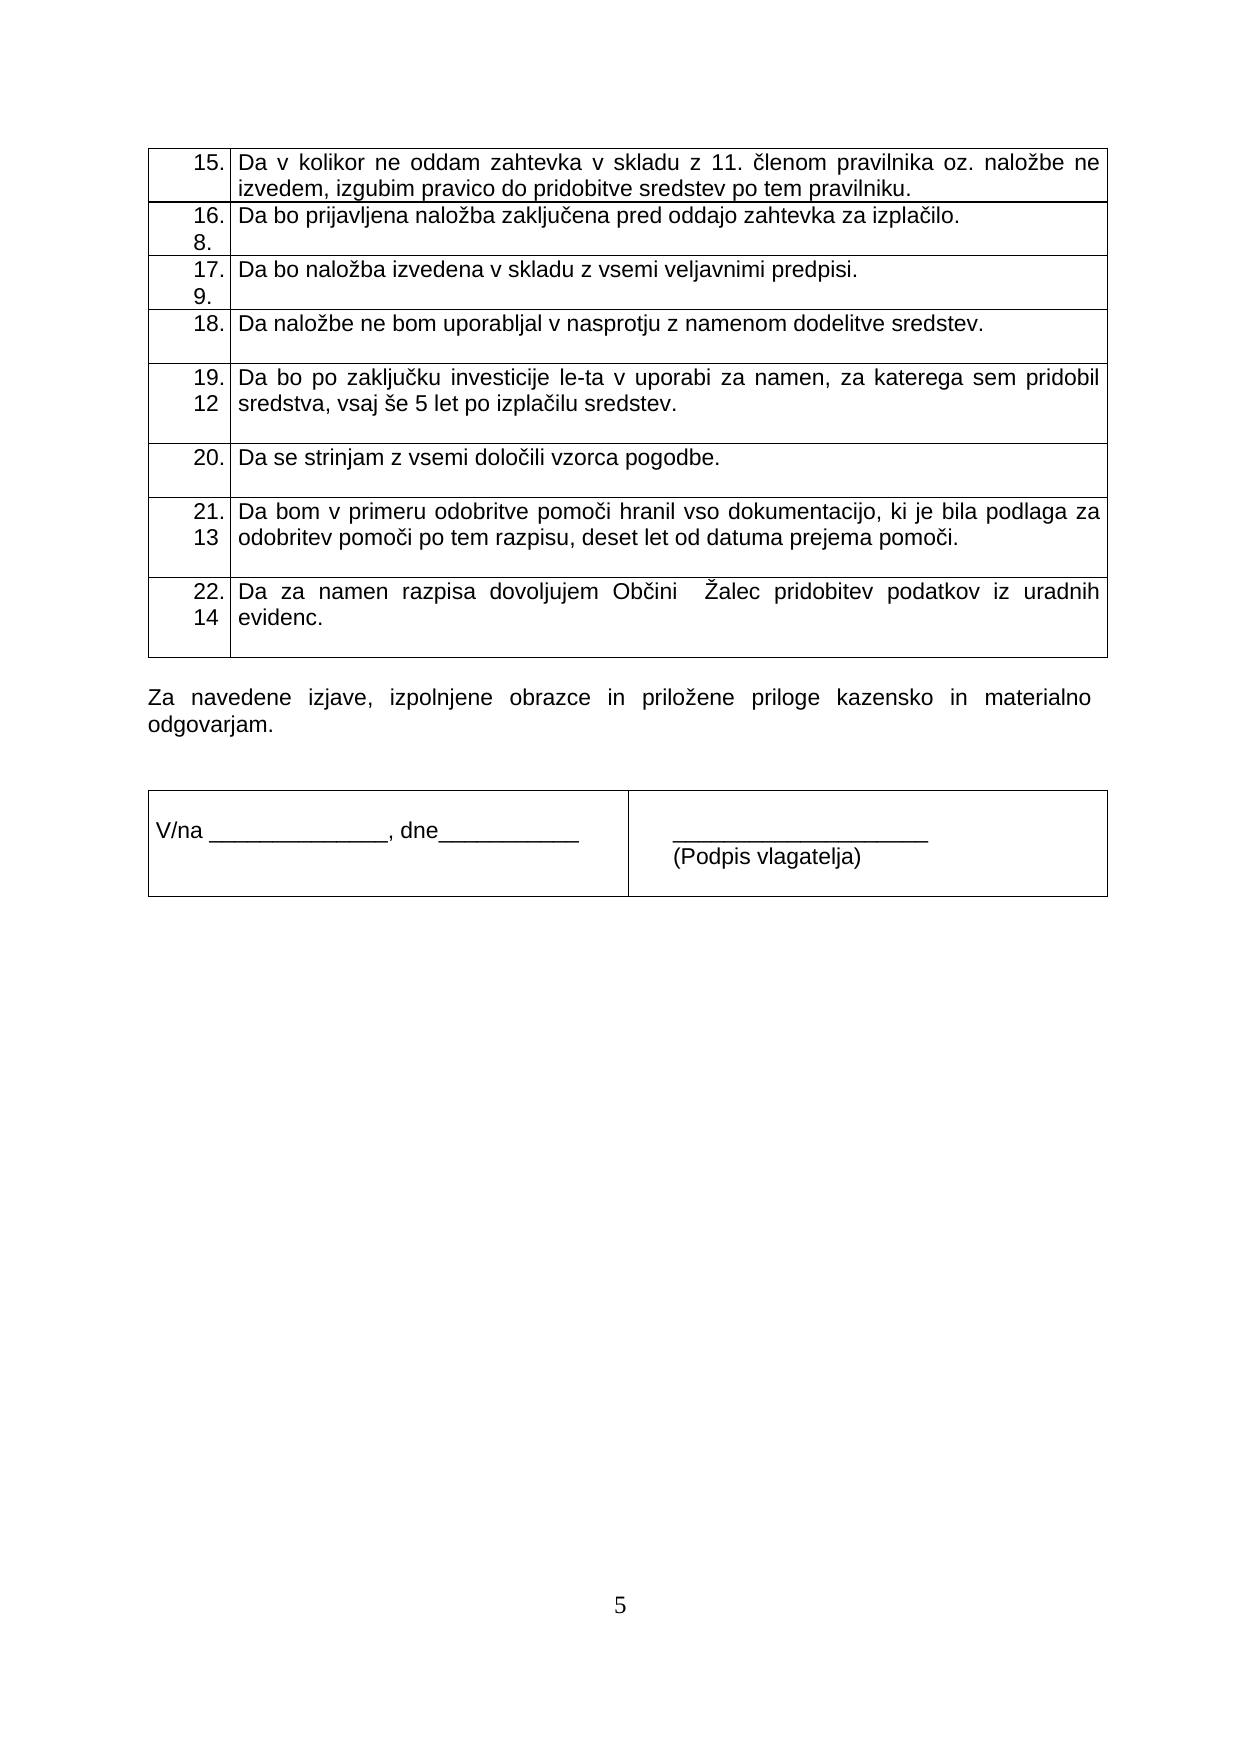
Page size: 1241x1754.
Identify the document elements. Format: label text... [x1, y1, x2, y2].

table_cell Da se strinjam z vsemi določili vzorca pogodbe. [231, 444, 1107, 497]
table_cell 12. [149, 364, 230, 443]
table_cell [149, 149, 230, 201]
table_cell Da naložbe ne bom uporabljal v nasprotju z namenom dodelitve sredstev. [231, 310, 1107, 363]
table_cell 8. [149, 203, 230, 255]
table_cell Da v kolikor ne oddam zahtevka v skladu z 11. členom pravilnika oz. naložbe ne izvedem, izgubim pravico do pridobitve sredstev po tem pravilniku. [231, 149, 1107, 201]
table_cell 13. [149, 498, 230, 577]
table_cell Da bom v primeru odobritve pomoči hranil vso dokumentacijo, ki je bila podlaga za odobritev pomoči po tem razpisu, deset let od datuma prejema pomoči. [231, 498, 1107, 577]
table_cell 14. [149, 578, 230, 657]
table_header ____________________ (Podpis vlagatelja) [629, 791, 1107, 896]
table_cell Da za namen razpisa dovoljujem Občini Žalec pridobitev podatkov iz uradnih evidenc. [231, 578, 1107, 657]
table_cell Da bo naložba izvedena v skladu z vsemi veljavnimi predpisi. [231, 256, 1107, 309]
table_cell [149, 444, 230, 497]
table_cell Da bo po zaključku investicije le-ta v uporabi za namen, za katerega sem pridobil sredstva, vsaj še 5 let po izplačilu sredstev. [231, 364, 1107, 443]
table_cell [149, 310, 230, 363]
table_cell Da bo prijavljena naložba zaključena pred oddajo zahtevka za izplačilo. [231, 203, 1107, 255]
text Za navedene izjave, izpolnjene obrazce in priložene priloge kazensko in materialno odgovarjam. [148, 684, 1092, 737]
table_cell 9. [149, 256, 230, 309]
table_header V/na ______________, dne___________ [149, 791, 628, 896]
